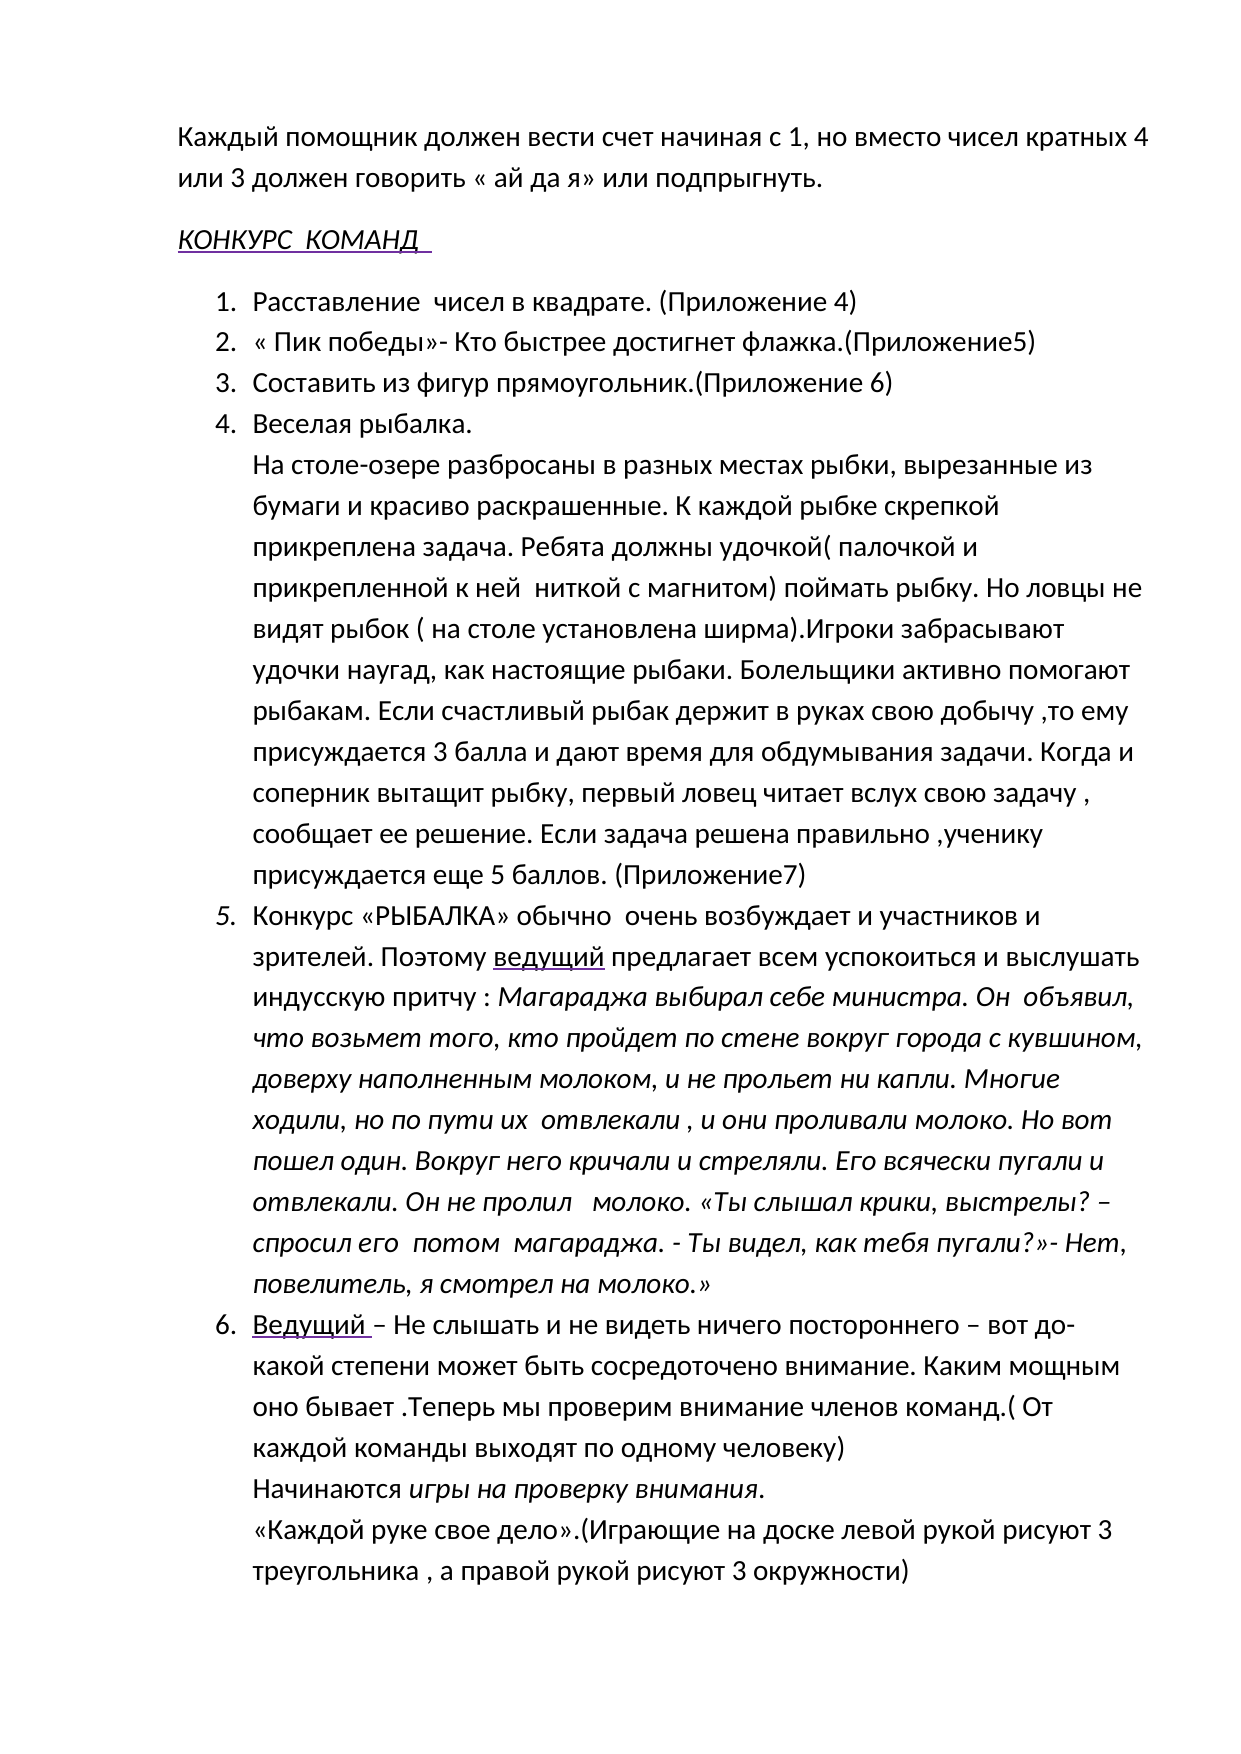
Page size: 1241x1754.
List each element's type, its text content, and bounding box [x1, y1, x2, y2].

list Начинаются игры на проверку внимания. [252, 1470, 1152, 1505]
list Ведущий – Не слышать и не видеть ничего постороннего – вот до- какой степени может быть сосредоточено внимание. Каким мощным оно бывает .Теперь мы проверим внимание членов команд.( От каждой команды выходят по одному человеку) [215, 1306, 1152, 1464]
list «Каждой руке свое дело».(Играющие на доске левой рукой рисуют 3 треугольника , а правой рукой рисуют 3 окружности) [252, 1511, 1152, 1587]
list Составить из фигур прямоугольник.(Приложение 6) [215, 364, 1152, 400]
list На столе-озере разбросаны в разных местах рыбки, вырезанные из бумаги и красиво раскрашенные. К каждой рыбке скрепкой прикреплена задача. Ребята должны удочкой( палочкой и прикрепленной к ней ниткой с магнитом) поймать рыбку. Но ловцы не видят рыбок ( на столе установлена ширма).Игроки забрасывают удочки наугад, как настоящие рыбаки. Болельщики активно помогают рыбакам. Если счастливый рыбак держит в руках свою добычу ,то ему присуждается 3 балла и дают время для обдумывания задачи. Когда и соперник вытащит рыбку, первый ловец читает вслух свою задачу , сообщает ее решение. Если задача решена правильно ,ученику присуждается еще 5 баллов. (Приложение7) [252, 446, 1152, 891]
text Каждый помощник должен вести счет начиная с 1, но вместо чисел кратных 4 или 3 должен говорить « ай да я» или подпрыгнуть. [177, 118, 1152, 195]
text КОНКУРС КОМАНД [177, 221, 1152, 256]
list Веселая рыбалка. [215, 405, 1152, 441]
list « Пик победы»- Кто быстрее достигнет флажка.(Приложение5) [215, 323, 1152, 359]
list Конкурс «РЫБАЛКА» обычно очень возбуждает и участников и зрителей. Поэтому ведущий предлагает всем успокоиться и выслушать индусскую притчу : Магараджа выбирал себе министра. Он объявил, что возьмет того, кто пройдет по стене вокруг города с кувшином, доверху наполненным молоком, и не прольет ни капли. Многие ходили, но по пути их отвлекали , и они проливали молоко. Но вот пошел один. Вокруг него кричали и стреляли. Его всячески пугали и отвлекали. Он не пролил молоко. «Ты слышал крики, выстрелы? – спросил его потом магараджа. - Ты видел, как тебя пугали?»- Нет, повелитель, я смотрел на молоко.» [215, 897, 1152, 1301]
list Расставление чисел в квадрате. (Приложение 4) [215, 283, 1152, 318]
